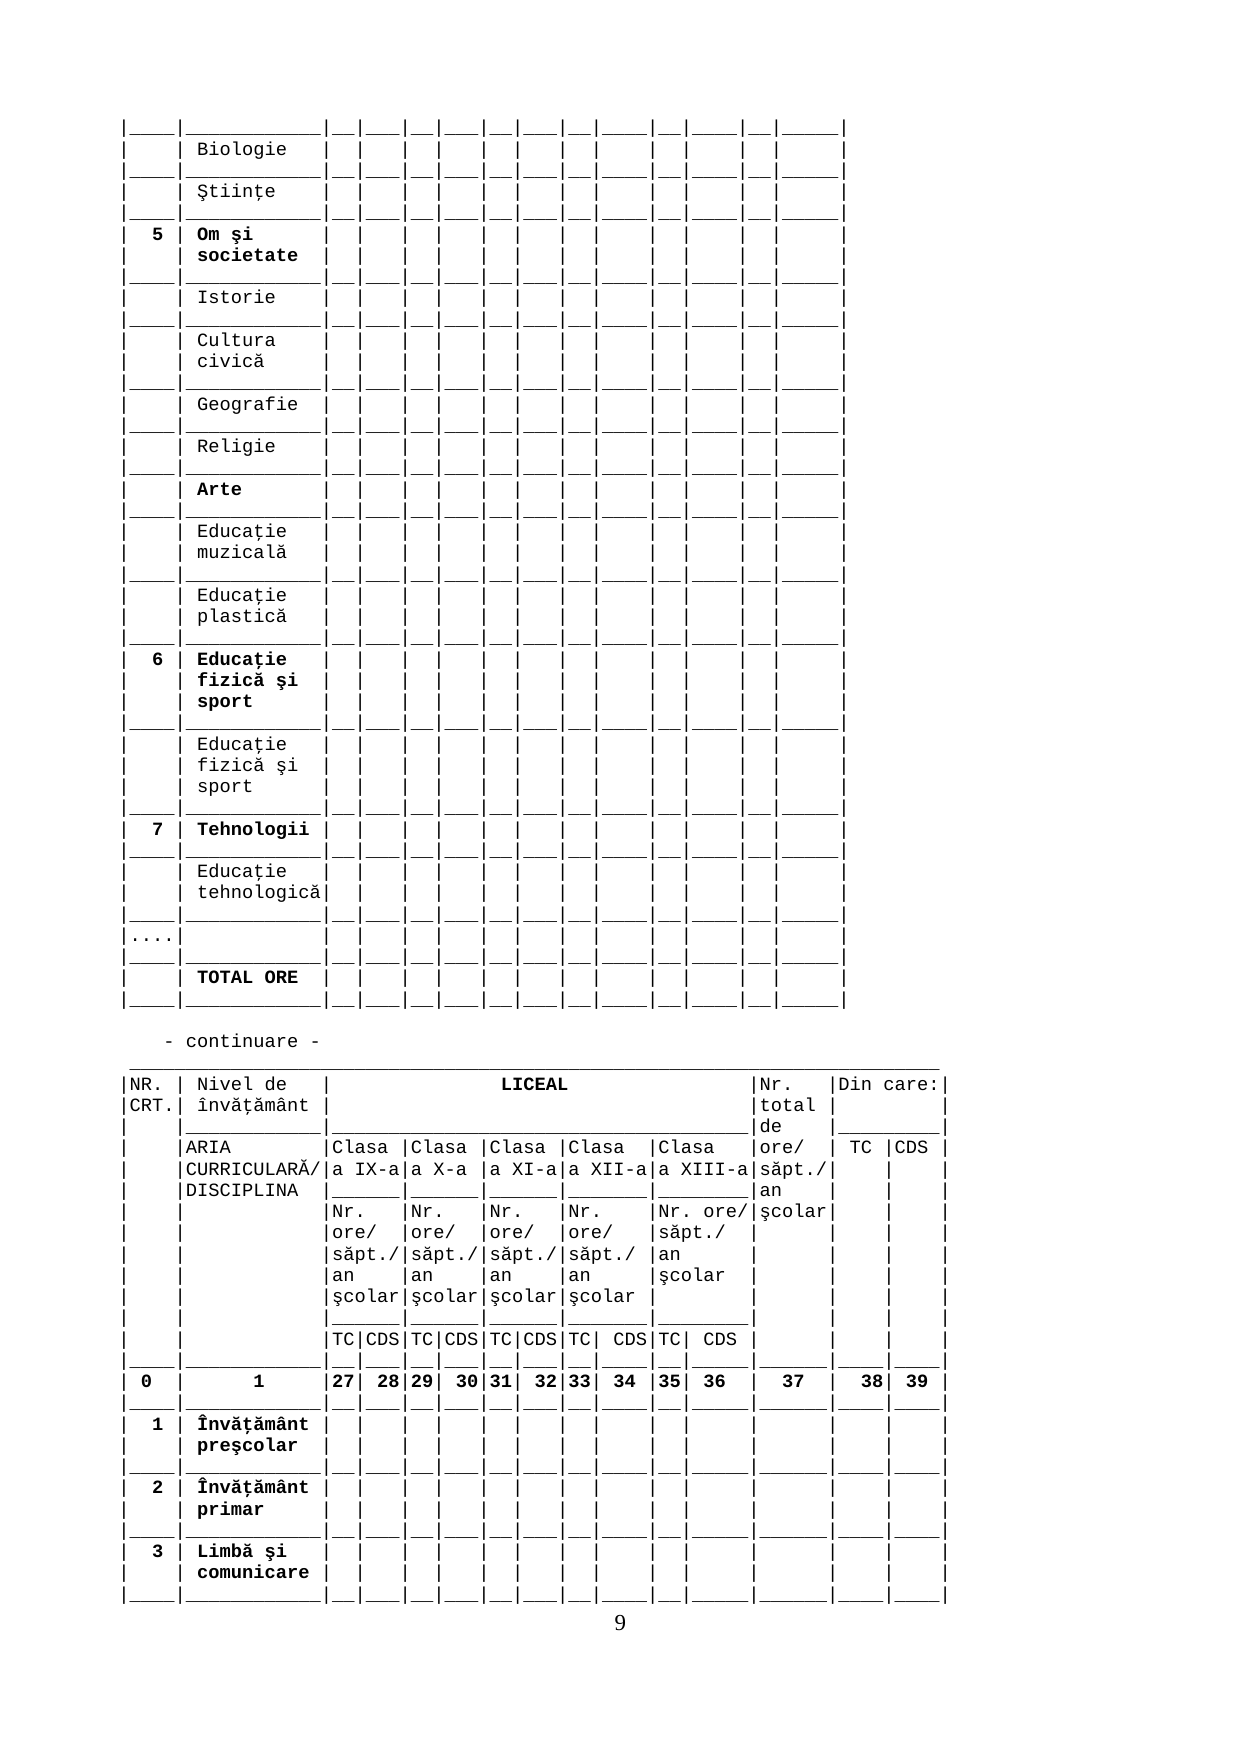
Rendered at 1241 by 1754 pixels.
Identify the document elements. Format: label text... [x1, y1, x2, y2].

text |____|____________|__|___|__|___|__|___|__|____|__|____|__|_____| [118, 947, 1122, 968]
text |____|____________|__|___|__|___|__|___|__|____|__|____|__|_____| [118, 904, 1122, 926]
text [118, 1584, 1122, 1606]
text | | tehnologică| | | | | | | | | | | | | [118, 883, 1122, 904]
text | | Educaţie | | | | | | | | | | | | | [118, 522, 1122, 543]
text | | |şcolar|şcolar|şcolar|şcolar | | | | | [118, 1287, 1122, 1308]
text |____|____________|__|___|__|___|__|___|__|____|__|_____|______|____|____| [118, 1393, 1122, 1414]
text | | Istorie | | | | | | | | | | | | | [118, 288, 1122, 309]
text | | civică | | | | | | | | | | | | | [118, 352, 1122, 373]
text |____|____________|__|___|__|___|__|___|__|____|__|____|__|_____| [118, 564, 1122, 586]
text | | Religie | | | | | | | | | | | | | [118, 437, 1122, 458]
text | 2 | Învăţământ | | | | | | | | | | | | | | [118, 1478, 1122, 1499]
text | 5 | Om şi | | | | | | | | | | | | | [118, 224, 1122, 246]
text | | |Nr. |Nr. |Nr. |Nr. |Nr. ore/|şcolar| | | [118, 1202, 1122, 1223]
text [118, 161, 1122, 182]
text |....| | | | | | | | | | | | | | [118, 926, 1122, 947]
text | |DISCIPLINA |______|______|______|_______|________|an | | | [118, 1181, 1122, 1202]
text |____|____________|__|___|__|___|__|___|__|____|__|____|__|_____| [118, 267, 1122, 288]
text - continuare - [118, 1032, 1122, 1053]
text | | sport | | | | | | | | | | | | | [118, 692, 1122, 713]
text | |____________|_____________________________________|de |_________| [118, 1117, 1122, 1138]
text |____|____________|__|___|__|___|__|___|__|____|__|____|__|_____| [118, 628, 1122, 649]
text | | comunicare | | | | | | | | | | | | | | [118, 1563, 1122, 1584]
text |____|____________|__|___|__|___|__|___|__|____|__|____|__|_____| [118, 373, 1122, 394]
text | | primar | | | | | | | | | | | | | | [118, 1499, 1122, 1521]
text | 1 | Învăţământ | | | | | | | | | | | | | | [118, 1414, 1122, 1436]
text | 0 | 1 |27| 28|29| 30|31| 32|33| 34 |35| 36 | 37 | 38| 39 | [118, 1372, 1122, 1393]
text |NR. | Nivel de | LICEAL |Nr. |Din care:| [118, 1074, 1122, 1096]
text |____|____________|__|___|__|___|__|___|__|____|__|____|__|_____| [118, 841, 1122, 862]
text | | |an |an |an |an |şcolar | | | | [118, 1266, 1122, 1287]
text | | Educaţie | | | | | | | | | | | | | [118, 734, 1122, 756]
text | | societate | | | | | | | | | | | | | [118, 246, 1122, 267]
text | | Ştiinţe | | | | | | | | | | | | | [118, 182, 1122, 203]
text | | |______|______|______|_______|________| | | | [118, 1308, 1122, 1329]
text | 6 | Educaţie | | | | | | | | | | | | | [118, 649, 1122, 671]
text | | Arte | | | | | | | | | | | | | [118, 479, 1122, 501]
text | 7 | Tehnologii | | | | | | | | | | | | | [118, 819, 1122, 841]
text |____|____________|__|___|__|___|__|___|__|____|__|_____|______|____|____| [118, 1351, 1122, 1372]
text | | |ore/ |ore/ |ore/ |ore/ |săpt./ | | | | [118, 1223, 1122, 1244]
text ________________________________________________________________________ [118, 1053, 1122, 1074]
text |____|____________|__|___|__|___|__|___|__|____|__|____|__|_____| [118, 458, 1122, 479]
text |____|____________|__|___|__|___|__|___|__|____|__|____|__|_____| [118, 989, 1122, 1011]
text | | |săpt./|săpt./|săpt./|săpt./ |an | | | | [118, 1244, 1122, 1266]
text |____|____________|__|___|__|___|__|___|__|____|__|____|__|_____| [118, 713, 1122, 734]
text |____|____________|__|___|__|___|__|___|__|____|__|_____|______|____|____| [118, 1521, 1122, 1542]
text |____|____________|__|___|__|___|__|___|__|____|__|____|__|_____| [118, 416, 1122, 437]
text |CRT.| învăţământ | |total | | [118, 1096, 1122, 1117]
text | | |TC|CDS|TC|CDS|TC|CDS|TC| CDS|TC| CDS | | | | [118, 1329, 1122, 1351]
text | | Biologie | | | | | | | | | | | | | [118, 139, 1122, 161]
text | | TOTAL ORE | | | | | | | | | | | | | [118, 968, 1122, 989]
text | 3 | Limbă şi | | | | | | | | | | | | | | [118, 1542, 1122, 1563]
text |____|____________|__|___|__|___|__|___|__|____|__|____|__|_____| [118, 501, 1122, 522]
text | | Cultura | | | | | | | | | | | | | [118, 331, 1122, 352]
text |____|____________|__|___|__|___|__|___|__|____|__|_____|______|____|____| [118, 1457, 1122, 1478]
text |____|____________|__|___|__|___|__|___|__|____|__|____|__|_____| [118, 798, 1122, 819]
text | | preşcolar | | | | | | | | | | | | | | [118, 1436, 1122, 1457]
text |____|____________|__|___|__|___|__|___|__|____|__|____|__|_____| [118, 309, 1122, 331]
text | | Educaţie | | | | | | | | | | | | | [118, 862, 1122, 883]
text | |CURRICULARĂ/|a IX-a|a X-a |a XI-a|a XII-a|a XIII-a|săpt./| | | [118, 1159, 1122, 1181]
text | | Geografie | | | | | | | | | | | | | [118, 394, 1122, 416]
text | | fizică şi | | | | | | | | | | | | | [118, 671, 1122, 692]
text | | Educaţie | | | | | | | | | | | | | [118, 586, 1122, 607]
text | | muzicală | | | | | | | | | | | | | [118, 543, 1122, 564]
text | | fizică şi | | | | | | | | | | | | | [118, 756, 1122, 777]
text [118, 118, 1122, 139]
text | |ARIA |Clasa |Clasa |Clasa |Clasa |Clasa |ore/ | TC |CDS | [118, 1138, 1122, 1159]
text | | sport | | | | | | | | | | | | | [118, 777, 1122, 798]
text | | plastică | | | | | | | | | | | | | [118, 607, 1122, 628]
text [118, 203, 1122, 224]
